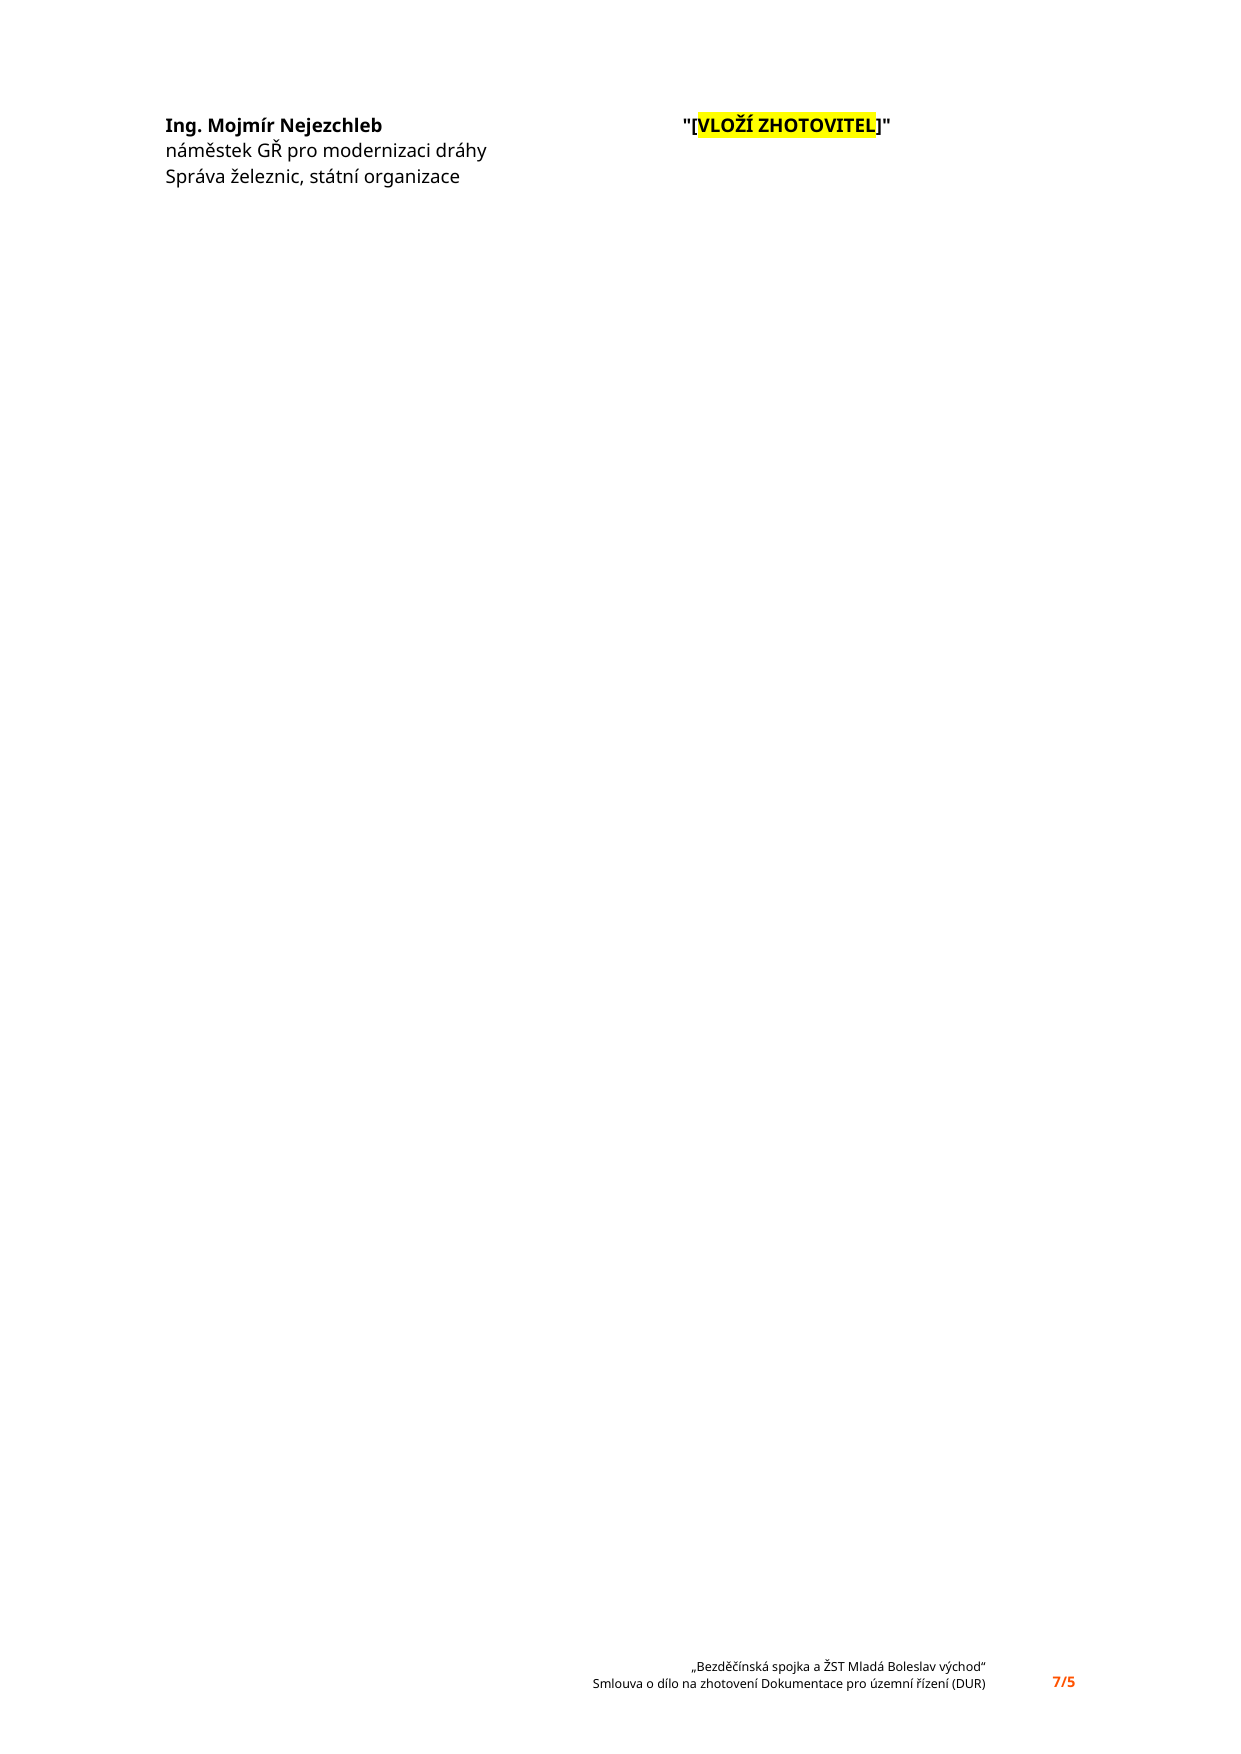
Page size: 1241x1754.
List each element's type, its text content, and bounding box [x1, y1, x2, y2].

text Ing. Mojmír Nejezchleb "[VLOŽÍ ZHOTOVITEL]" [165, 112, 698, 138]
text náměstek GŘ pro modernizaci dráhy [165, 138, 1075, 163]
text Ing. Mojmír Nejezchleb "[VLOŽÍ ZHOTOVITEL]" [876, 112, 1075, 138]
text Správa železnic, státní organizace [165, 163, 1075, 189]
